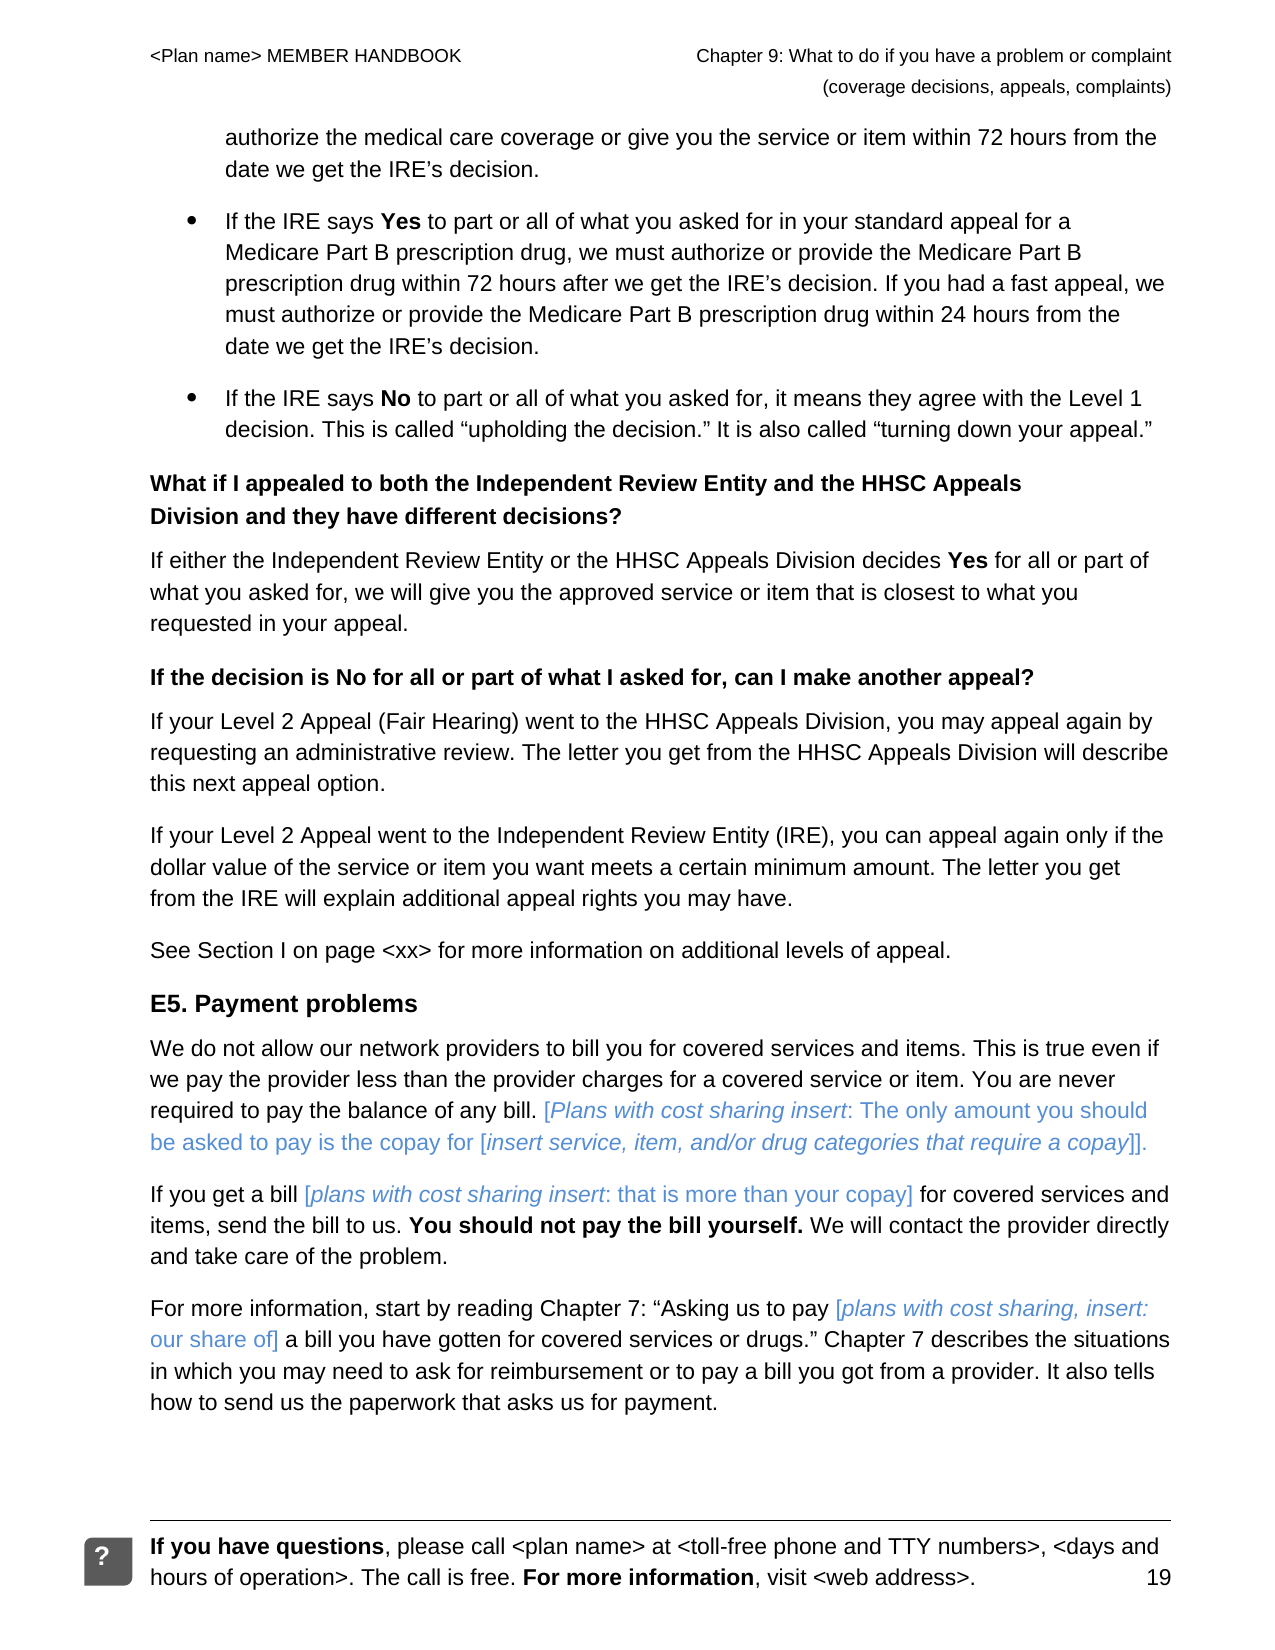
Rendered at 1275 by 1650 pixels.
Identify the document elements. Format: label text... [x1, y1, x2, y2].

list If either the Independent Review Entity or the HHSC Appeals Division decides Yes for all or part of what you asked for, we will give you the approved service or item that is closest to what you requested in your appeal. [150, 544, 1171, 637]
list If the IRE says Yes to part or all of what you asked for in your standard appeal for a Medicare Part B prescription drug, we must authorize or provide the Medicare Part B prescription drug within 72 hours after we get the IRE’s decision. If you had a fast appeal, we must authorize or provide the Medicare Part B prescription drug within 24 hours from the date we get the IRE’s decision. [187, 204, 1171, 360]
subtitle What if I appealed to both the Independent Review Entity and the HHSC Appeals Division and they have different decisions? [150, 464, 1096, 531]
subtitle If the decision is No for all or part of what I asked for, can I make another appeal? [150, 658, 1096, 692]
text If your Level 2 Appeal went to the Independent Review Entity (IRE), you can appeal again only if the dollar value of the service or item you want meets a certain minimum amount. The letter you get from the IRE will explain additional appeal rights you may have. [150, 819, 1171, 912]
text We do not allow our network providers to bill you for covered services and items. This is true even if we pay the provider less than the provider charges for a covered service or item. You are never required to pay the balance of any bill. [Plans with cost sharing insert: The only amount you should be asked to pay is the copay for [insert service, item, and/or drug categories that require a copay]]. [150, 1031, 1171, 1156]
text For more information, start by reading Chapter 7: “Asking us to pay [plans with cost sharing, insert: our share of] a bill you have gotten for covered services or drugs.” Chapter 7 describes the situations in which you may need to ask for reimbursement or to pay a bill you got from a provider. It also tells how to send us the paperwork that asks us for payment. [150, 1292, 1171, 1417]
list If the IRE says No to part or all of what you asked for, it means they agree with the Level 1 decision. This is called “upholding the decision.” It is also called “turning down your appeal.” [187, 381, 1171, 444]
text If you get a bill [plans with cost sharing insert: that is more than your copay] for covered services and items, send the bill to us. You should not pay the bill yourself. We will contact the provider directly and take care of the problem. [150, 1177, 1171, 1271]
text See Section I on page <xx> for more information on additional levels of appeal. [150, 933, 1171, 964]
text If your Level 2 Appeal (Fair Hearing) went to the HHSC Appeals Division, you may appeal again by requesting an administrative review. The letter you get from the HHSC Appeals Division will describe this next appeal option. [150, 704, 1171, 798]
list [187, 121, 1171, 183]
subtitle E5. Payment problems [150, 985, 1096, 1019]
